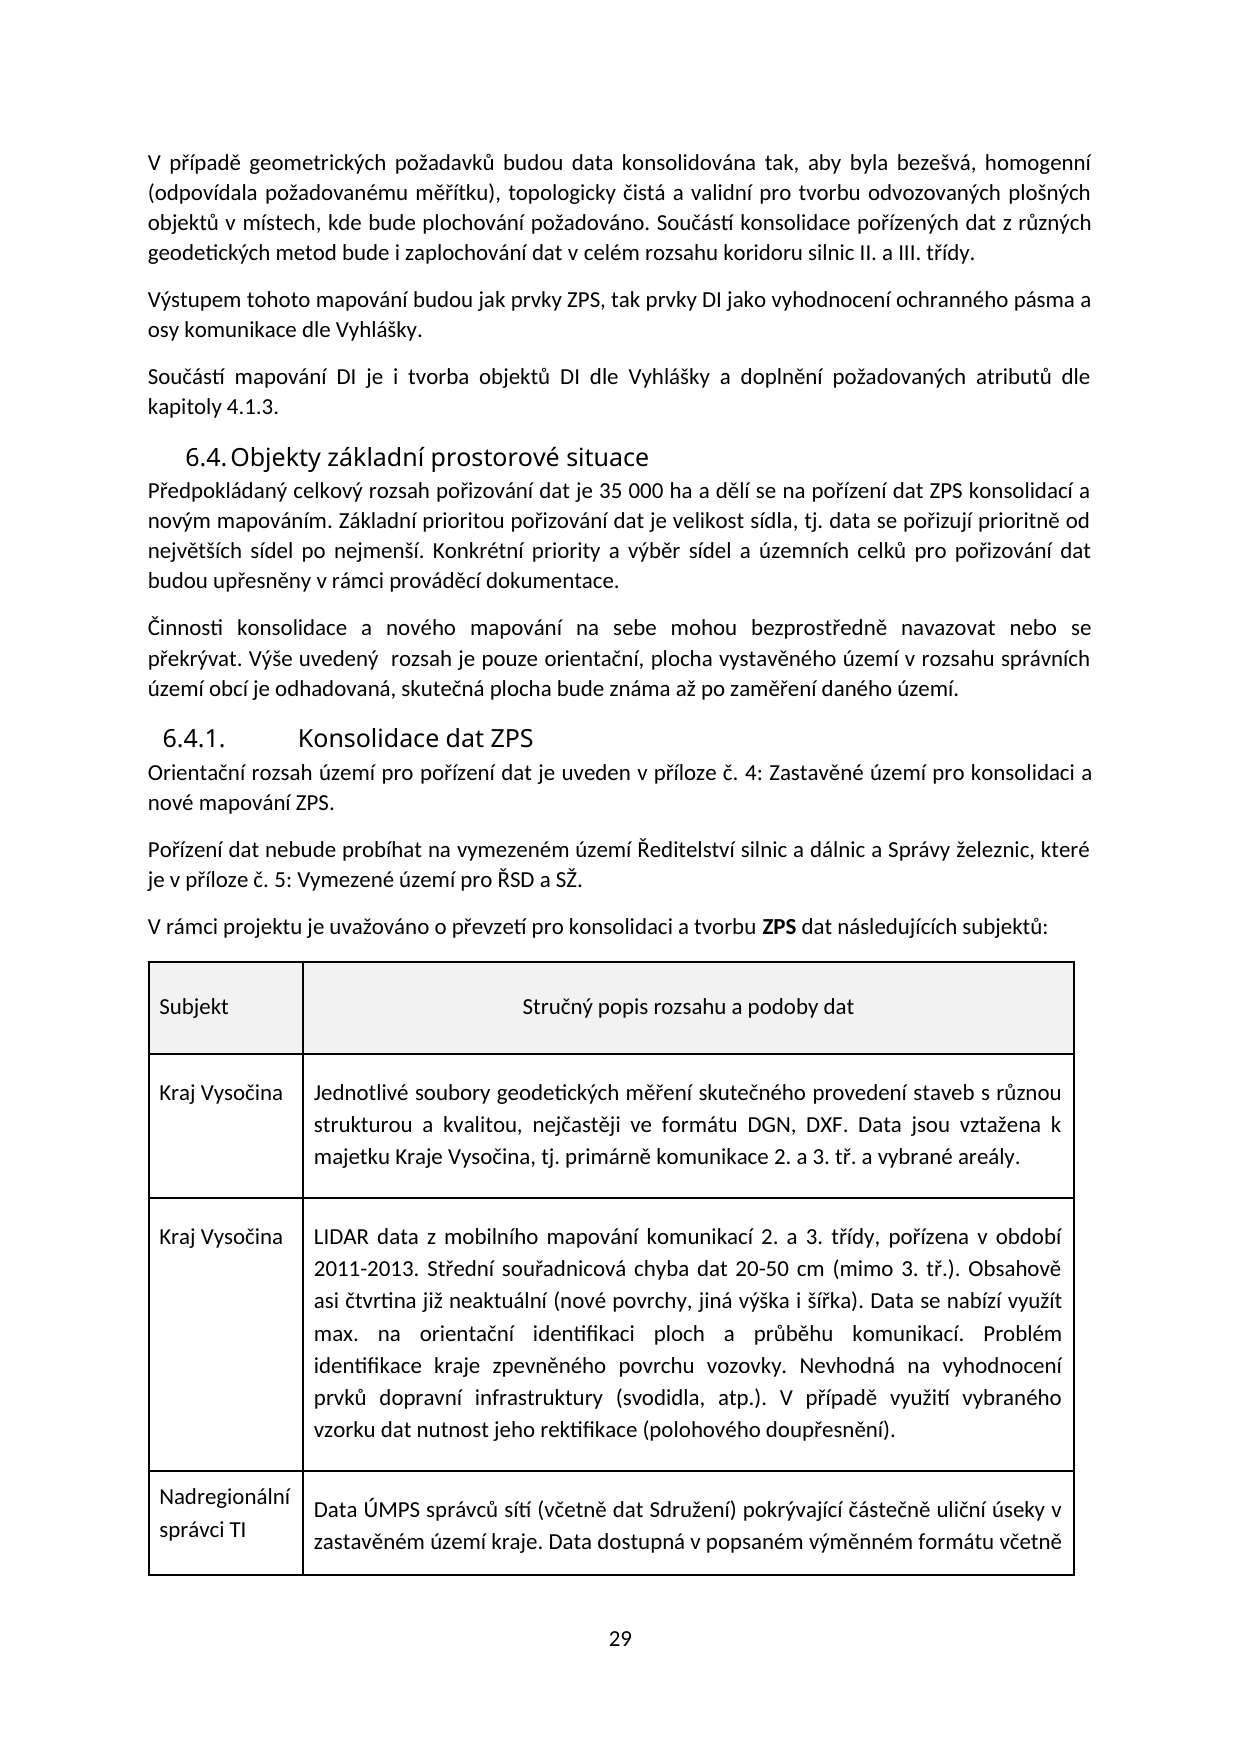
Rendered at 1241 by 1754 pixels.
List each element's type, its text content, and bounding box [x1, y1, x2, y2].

text V rámci projektu je uvažováno o převzetí pro konsolidaci a tvorbu ZPS dat následujících subjektů: [148, 912, 1093, 940]
text Orientační rozsah území pro pořízení dat je uveden v příloze č. 4: Zastavěné území pro konsolidaci a nové mapování ZPS. [148, 758, 1093, 816]
table_cell LIDAR data z mobilního mapování komunikací 2. a 3. třídy, pořízena v období 2011-2013. Střední souřadnicová chyba dat 20-50 cm (mimo 3. tř.). Obsahově asi čtvrtina již neaktuální (nové povrchy, jiná výška i šířka). Data se nabízí využít max. na orientační identifikaci ploch a průběhu komunikací. Problém identifikace kraje zpevněného povrchu vozovky. Nevhodná na vyhodnocení prvků dopravní infrastruktury (svodidla, atp.). V případě využití vybraného vzorku dat nutnost jeho rektifikace (polohového doupřesnění). [304, 1199, 1073, 1470]
text Součástí mapování DI je i tvorba objektů DI dle Vyhlášky a doplnění požadovaných atributů dle kapitoly 4.1.3. [148, 362, 1093, 420]
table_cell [304, 1472, 1073, 1574]
subtitle Konsolidace dat ZPS [162, 721, 1093, 755]
text V případě geometrických požadavků budou data konsolidována tak, aby byla bezešvá, homogenní (odpovídala požadovanému měřítku), topologicky čistá a validní pro tvorbu odvozovaných plošných objektů v místech, kde bude plochování požadováno. Součástí konsolidace pořízených dat z různých geodetických metod bude i zaplochování dat v celém rozsahu koridoru silnic II. a III. třídy. [148, 148, 1093, 266]
text Výstupem tohoto mapování budou jak prvky ZPS, tak prvky DI jako vyhodnocení ochranného pásma a osy komunikace dle Vyhlášky. [148, 285, 1093, 343]
table_header Subjekt [150, 963, 302, 1053]
table_cell Jednotlivé soubory geodetických měření skutečného provedení staveb s různou strukturou a kvalitou, nejčastěji ve formátu DGN, DXF. Data jsou vztažena k majetku Kraje Vysočina, tj. primárně komunikace 2. a 3. tř. a vybrané areály. [304, 1055, 1073, 1197]
text Předpokládaný celkový rozsah pořizování dat je 35 000 ha a dělí se na pořízení dat ZPS konsolidací a novým mapováním. Základní prioritou pořizování dat je velikost sídla, tj. data se pořizují prioritně od největších sídel po nejmenší. Konkrétní priority a výběr sídel a územních celků pro pořizování dat budou upřesněny v rámci prováděcí dokumentace. [148, 476, 1093, 595]
table_cell Kraj Vysočina [150, 1199, 302, 1470]
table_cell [150, 1472, 302, 1574]
text Činnosti konsolidace a nového mapování na sebe mohou bezprostředně navazovat nebo se překrývat. Výše uvedený rozsah je pouze orientační, plocha vystavěného území v rozsahu správních území obcí je odhadovaná, skutečná plocha bude známa až po zaměření daného území. [148, 613, 1093, 702]
subtitle Objekty základní prostorové situace [185, 439, 1093, 473]
table_cell Kraj Vysočina [150, 1055, 302, 1197]
text Pořízení dat nebude probíhat na vymezeném území Ředitelství silnic a dálnic a Správy železnic, které je v příloze č. 5: Vymezené území pro ŘSD a SŽ. [148, 835, 1093, 893]
table_header Stručný popis rozsahu a podoby dat [304, 963, 1073, 1053]
